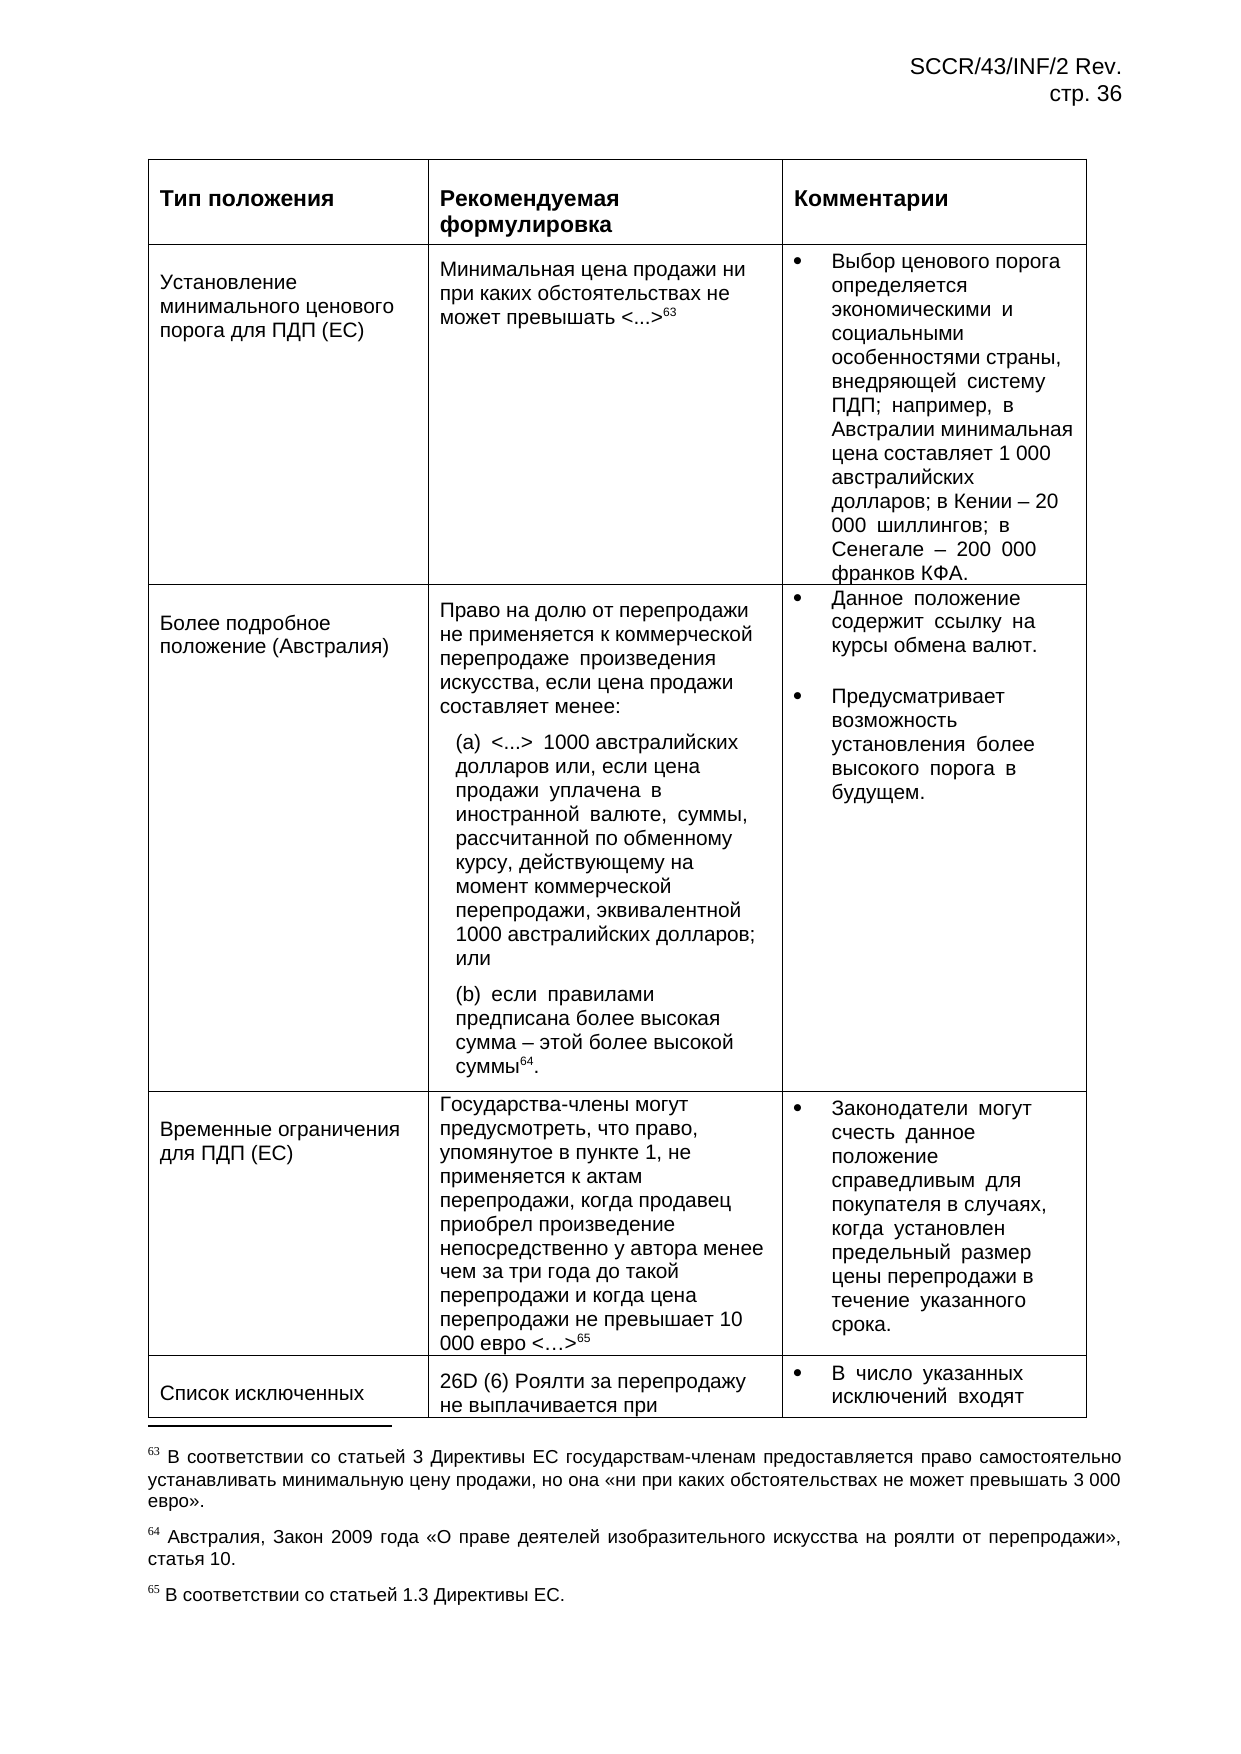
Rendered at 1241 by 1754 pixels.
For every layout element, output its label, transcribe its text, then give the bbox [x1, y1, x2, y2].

table_cell Минимальная цена продажи ни при каких обстоятельствах не может превышать <...> [429, 245, 782, 584]
table_cell Данное положение содержит ссылку на курсы обмена валют. Предусматривает возможность установления более высокого порога в будущем. [783, 585, 1086, 1091]
table_header Рекомендуемая формулировка [429, 160, 782, 243]
table_cell Временные ограничения для ПДП (EC) [149, 1092, 428, 1355]
table_cell Право на долю от перепродажи не применяется к коммерческой перепродаже произведения искусства, если цена продажи составляет менее: (a) <...> 1000 австралийских долларов или, если цена продажи уплачена в иностранной валюте, суммы, рассчитанной по обменному курсу, действующему на момент коммерческой перепродажи, эквивалентной 1000 австралийских долларов; или (b) если правилами предписана более высокая сумма – этой более высокой суммы. [429, 585, 782, 1091]
table_cell Более подробное положение (Австралия) [149, 585, 428, 1091]
table_cell Государства-члены могут предусмотреть, что право, упомянутое в пункте 1, не применяется к актам перепродажи, когда продавец приобрел произведение непосредственно у автора менее чем за три года до такой перепродажи и когда цена перепродажи не превышает 10 000 евро <…> [429, 1092, 782, 1355]
table_cell Законодатели могут счесть данное положение справедливым для покупателя в случаях, когда установлен предельный размер цены перепродажи в течение указанного срока. [783, 1092, 1086, 1355]
table_cell Установление минимального ценового порога для ПДП (EC) [149, 245, 428, 584]
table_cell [149, 1356, 428, 1417]
table_cell Выбор ценового порога определяется экономическими и социальными особенностями страны, внедряющей систему ПДП; например, в Австралии минимальная цена составляет 1 000 австралийских долларов; в Кении – 20 000 шиллингов; в Сенегале – 200 000 франков КФА. [783, 245, 1086, 584]
table_header Комментарии [783, 160, 1086, 243]
table_header Тип положения [149, 160, 428, 243]
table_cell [429, 1356, 782, 1417]
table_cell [783, 1356, 1086, 1417]
